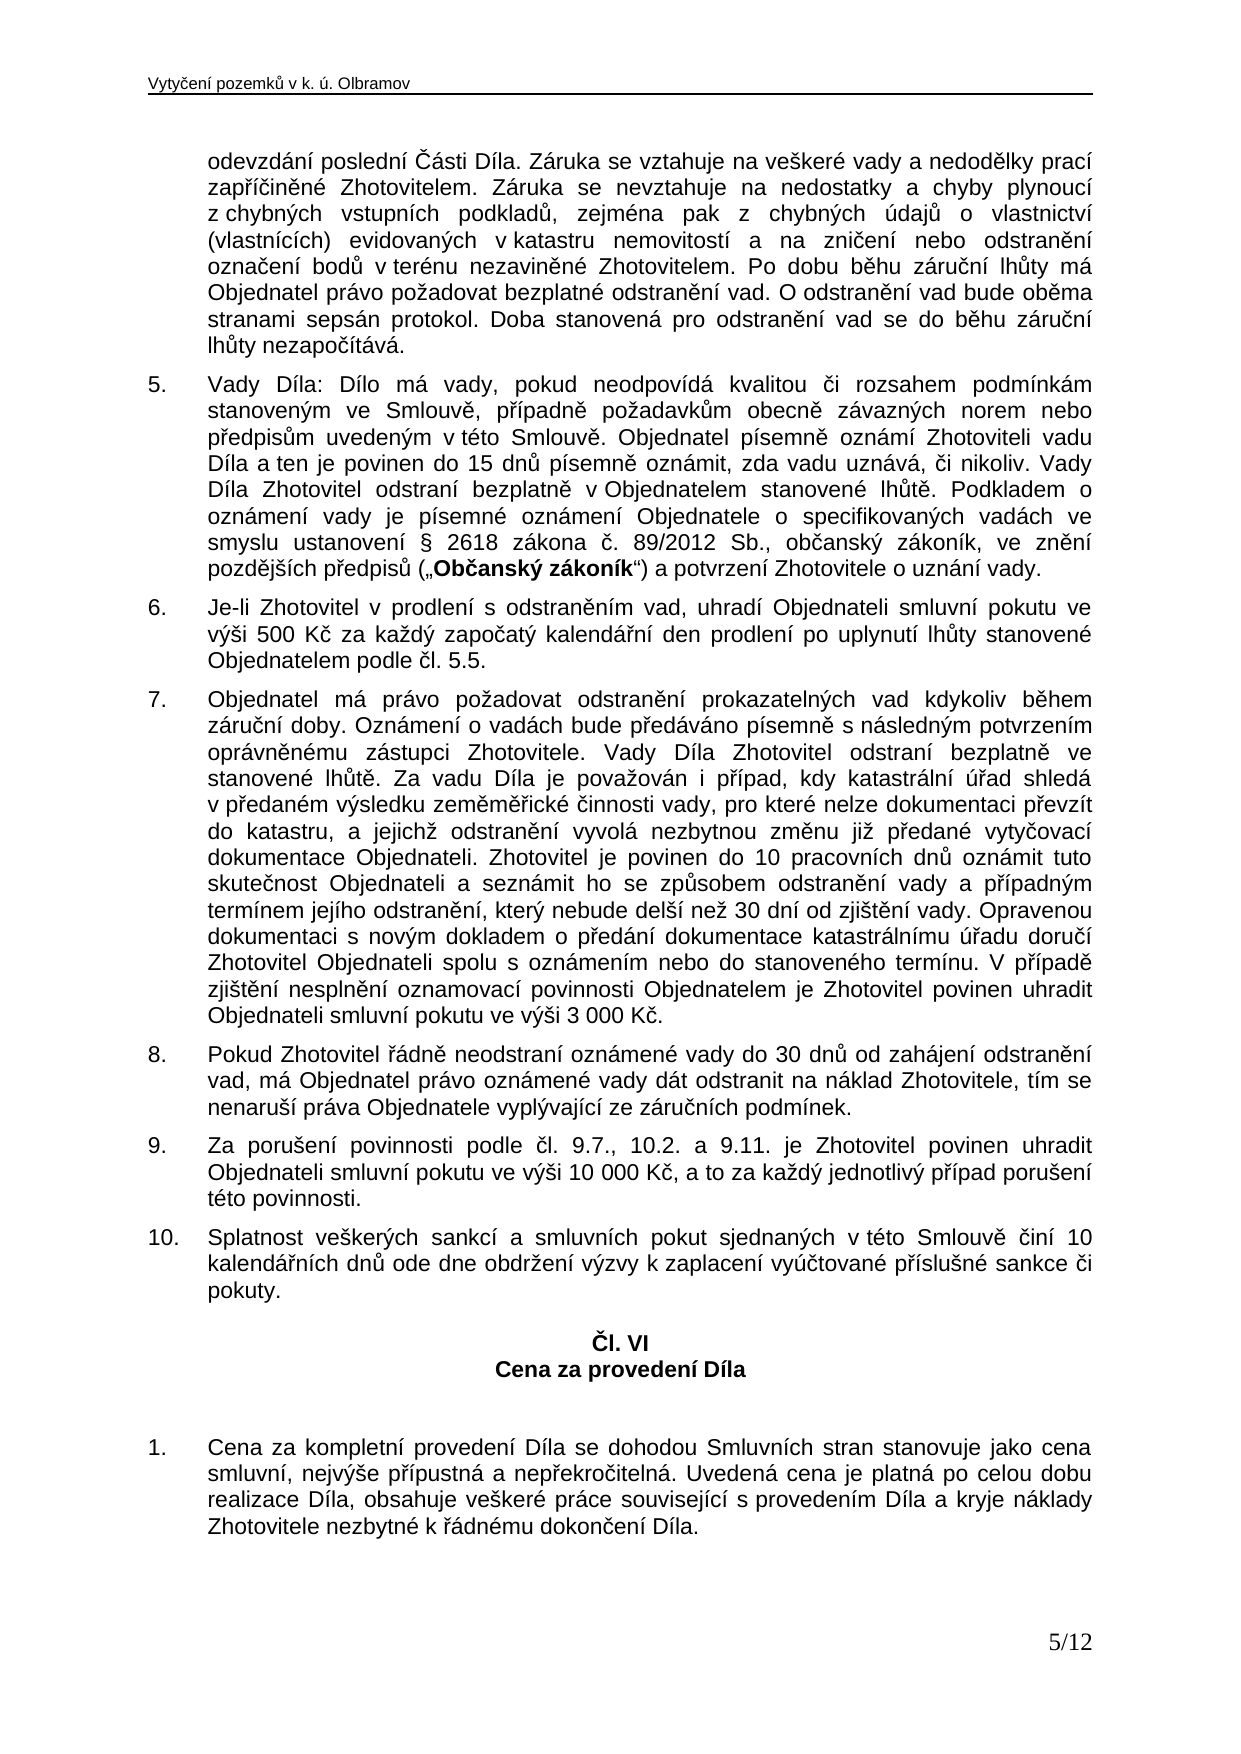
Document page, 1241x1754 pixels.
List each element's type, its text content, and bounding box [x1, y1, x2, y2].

list Za porušení povinnosti podle čl. 9.7., 10.2. a 9.11. je Zhotovitel povinen uhradit Objednateli smluvní pokutu ve výši 10 000 Kč, a to za každý jednotlivý případ porušení této povinnosti. [148, 1132, 1093, 1212]
list Splatnost veškerých sankcí a smluvních pokut sjednaných v této Smlouvě činí 10 kalendářních dnů ode dne obdržení výzvy k zaplacení vyúčtované příslušné sankce či pokuty. [148, 1224, 1093, 1303]
list Objednatel má právo požadovat odstranění prokazatelných vad kdykoliv během záruční doby. Oznámení o vadách bude předáváno písemně s následným potvrzením oprávněnému zástupci Zhotovitele. Vady Díla Zhotovitel odstraní bezplatně ve stanovené lhůtě. Za vadu Díla je považován i případ, kdy katastrální úřad shledá v předaném výsledku zeměměřické činnosti vady, pro které nelze dokumentaci převzít do katastru, a jejichž odstranění vyvolá nezbytnou změnu již předané vytyčovací dokumentace Objednateli. Zhotovitel je povinen do 10 pracovních dnů oznámit tuto skutečnost Objednateli a seznámit ho se způsobem odstranění vady a případným termínem jejího odstranění, který nebude delší než 30 dní od zjištění vady. Opravenou dokumentaci s novým dokladem o předání dokumentace katastrálnímu úřadu doručí Zhotovitel Objednateli spolu s oznámením nebo do stanoveného termínu. V případě zjištění nesplnění oznamovací povinnosti Objednatelem je Zhotovitel povinen uhradit Objednateli smluvní pokutu ve výši 3 000 Kč. [148, 686, 1093, 1028]
list Pokud Zhotovitel řádně neodstraní oznámené vady do 30 dnů od zahájení odstranění vad, má Objednatel právo oznámené vady dát odstranit na náklad Zhotovitele, tím se nenaruší práva Objednatele vyplývající ze záručních podmínek. [148, 1041, 1093, 1120]
subtitle Cena za provedení Díla [148, 1356, 1093, 1382]
list Vady Díla: Dílo má vady, pokud neodpovídá kvalitou či rozsahem podmínkám stanoveným ve Smlouvě, případně požadavkům obecně závazných norem nebo předpisům uvedeným v této Smlouvě. Objednatel písemně oznámí Zhotoviteli vadu Díla a ten je povinen do 15 dnů písemně oznámit, zda vadu uznává, či nikoliv. Vady Díla Zhotovitel odstraní bezplatně v Objednatelem stanovené lhůtě. Podkladem o oznámení vady je písemné oznámení Objednatele o specifikovaných vadách ve smyslu ustanovení § 2618 zákona č. 89/2012 Sb., občanský zákoník, ve znění pozdějších předpisů („Občanský zákoník“) a potvrzení Zhotovitele o uznání vady. [148, 371, 1093, 582]
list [148, 148, 1093, 358]
subtitle Čl. VI [148, 1329, 1093, 1356]
list Cena za kompletní provedení Díla se dohodou Smluvních stran stanovuje jako cena smluvní, nejvýše přípustná a nepřekročitelná. Uvedená cena je platná po celou dobu realizace Díla, obsahuje veškeré práce související s provedením Díla a kryje náklady Zhotovitele nezbytné k řádnému dokončení Díla. [148, 1433, 1093, 1539]
list Je-li Zhotovitel v prodlení s odstraněním vad, uhradí Objednateli smluvní pokutu ve výši 500 Kč za každý započatý kalendářní den prodlení po uplynutí lhůty stanovené Objednatelem podle čl. 5.5. [148, 594, 1093, 673]
